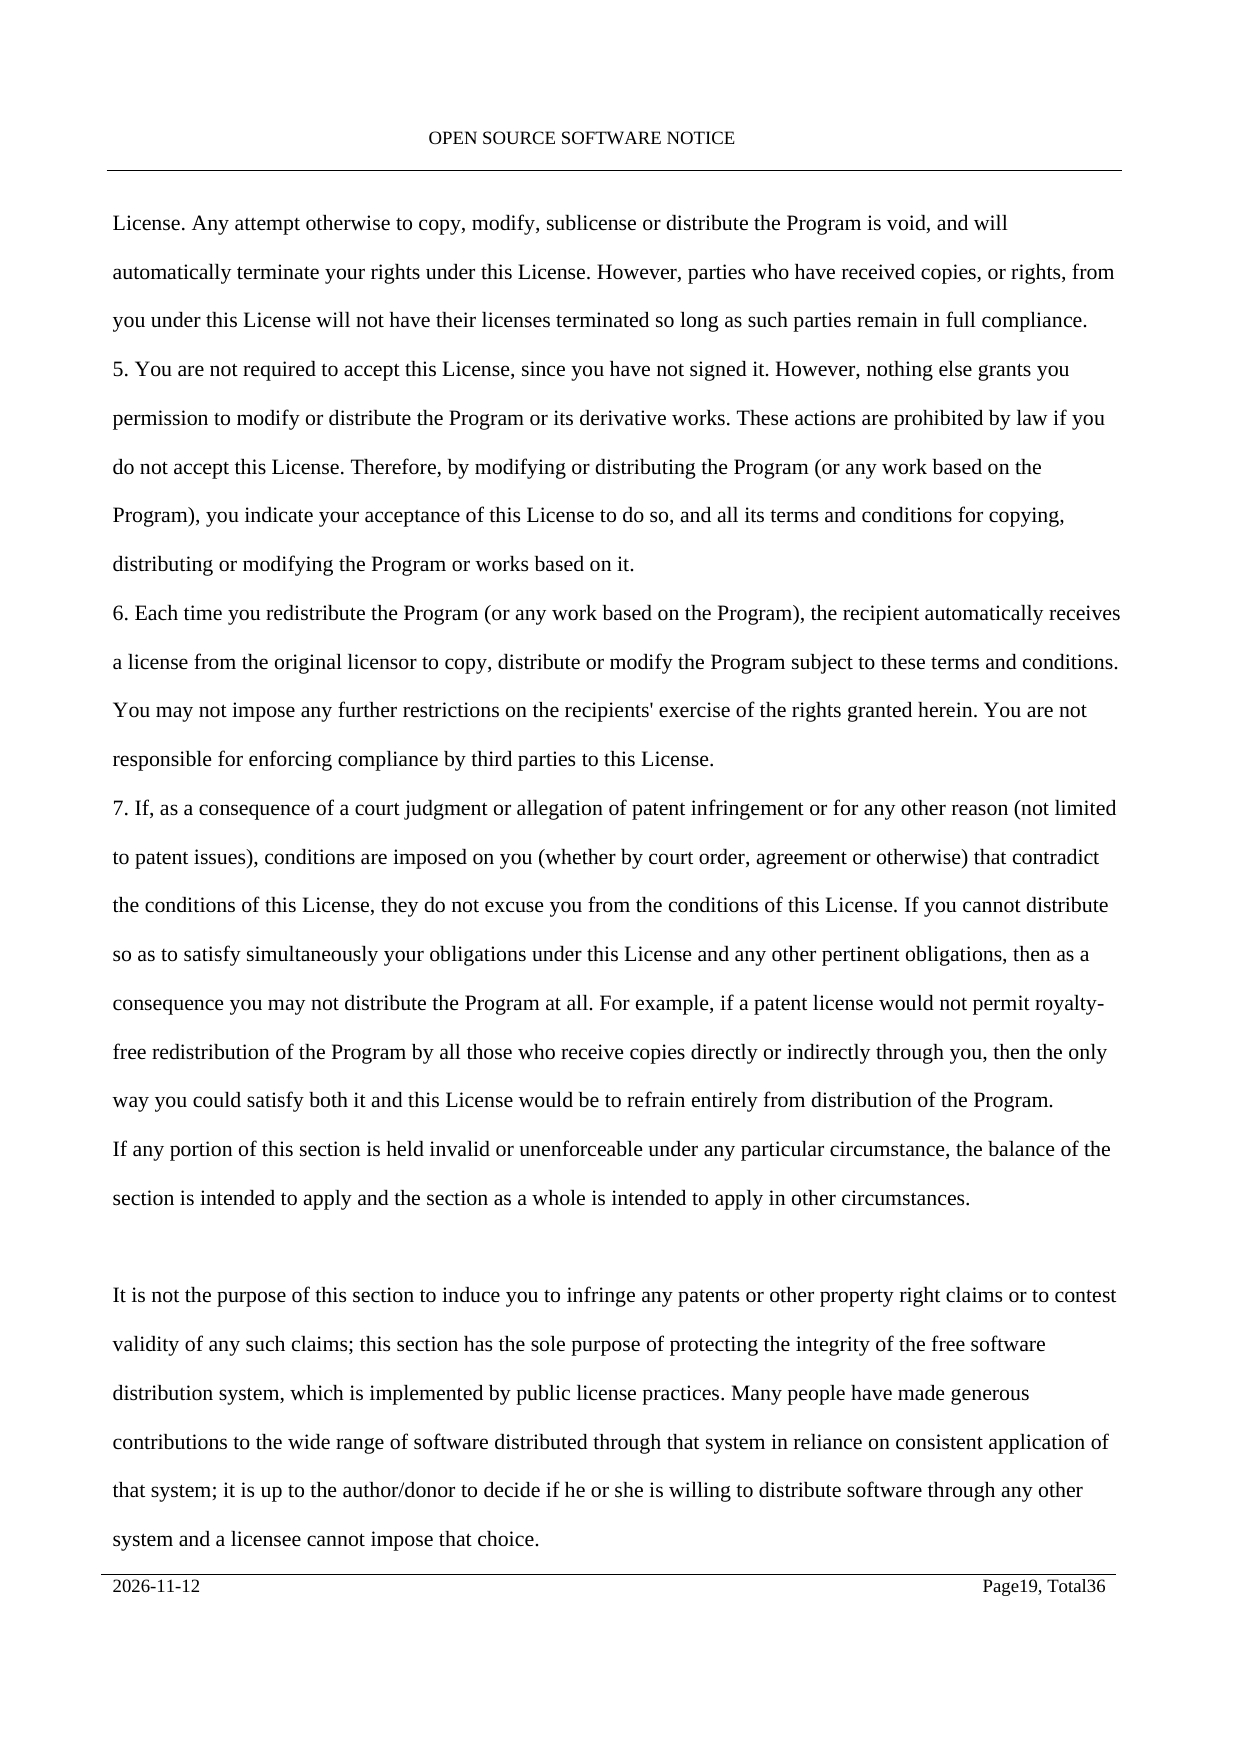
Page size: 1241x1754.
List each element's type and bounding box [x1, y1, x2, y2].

text [112, 206, 1128, 1555]
